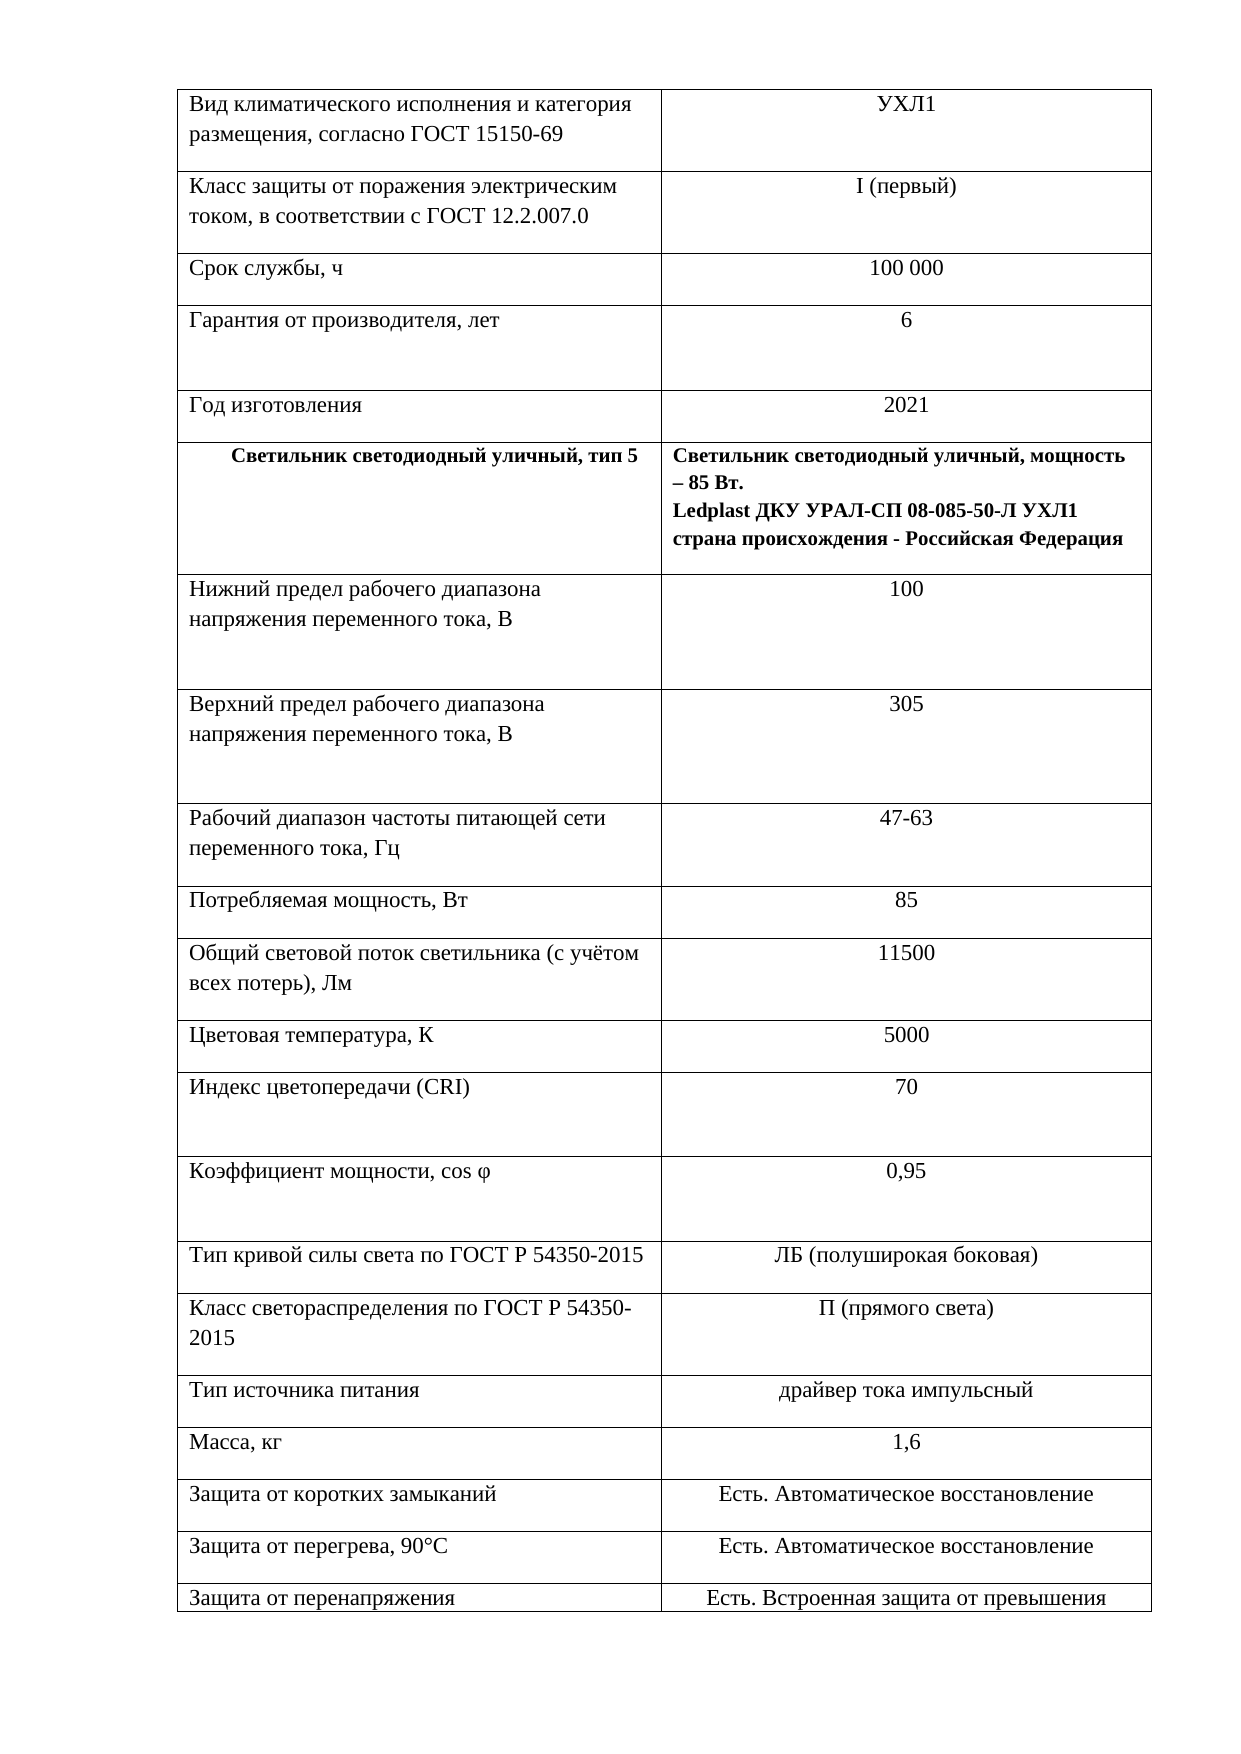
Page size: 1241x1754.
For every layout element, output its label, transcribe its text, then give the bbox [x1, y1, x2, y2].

table_cell П (прямого света) [662, 1294, 1151, 1375]
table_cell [662, 1584, 1151, 1611]
table_cell Гарантия от производителя, лет [178, 306, 661, 389]
table_cell 85 [662, 887, 1151, 938]
table_cell 305 [662, 690, 1151, 803]
table_cell Светильник светодиодный уличный, тип 5 [178, 443, 661, 574]
table_cell 1,6 [662, 1428, 1151, 1479]
table_cell 6 [662, 306, 1151, 389]
table_cell Верхний предел рабочего диапазона напряжения переменного тока, В [178, 690, 661, 803]
table_cell Тип кривой силы света по ГОСТ Р 54350-2015 [178, 1242, 661, 1293]
table_cell Защита от перегрева, 90°С [178, 1532, 661, 1583]
table_cell 100 [662, 575, 1151, 689]
table_cell Коэффициент мощности, cos φ [178, 1157, 661, 1241]
table_cell 47-63 [662, 804, 1151, 886]
table_cell Общий световой поток светильника (с учётом всех потерь), Лм [178, 939, 661, 1020]
table_cell Нижний предел рабочего диапазона напряжения переменного тока, В [178, 575, 661, 689]
table_cell I (первый) [662, 172, 1151, 253]
table_cell Класс защиты от поражения электрическим током, в соответствии с ГОСТ 12.2.007.0 [178, 172, 661, 253]
table_cell Масса, кг [178, 1428, 661, 1479]
table_cell УХЛ1 [662, 90, 1151, 171]
table_cell Защита от коротких замыканий [178, 1480, 661, 1531]
table_cell Потребляемая мощность, Вт [178, 887, 661, 938]
table_cell 100 000 [662, 254, 1151, 305]
table_cell Рабочий диапазон частоты питающей сети переменного тока, Гц [178, 804, 661, 886]
table_cell Срок службы, ч [178, 254, 661, 305]
table_cell драйвер тока импульсный [662, 1376, 1151, 1427]
table_cell Есть. Автоматическое восстановление [662, 1532, 1151, 1583]
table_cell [178, 1584, 661, 1611]
table_cell Индекс цветопередачи (CRI) [178, 1073, 661, 1156]
table_cell Есть. Автоматическое восстановление [662, 1480, 1151, 1531]
table_cell Вид климатического исполнения и категория размещения, согласно ГОСТ 15150-69 [178, 90, 661, 171]
table_cell Год изготовления [178, 391, 661, 442]
table_cell 5000 [662, 1021, 1151, 1072]
table_cell Класс светораспределения по ГОСТ Р 54350-2015 [178, 1294, 661, 1375]
table_cell Цветовая температура, К [178, 1021, 661, 1072]
table_cell Светильник светодиодный уличный, мощность – 85 Вт. Ledplast ДКУ УРАЛ-СП 08-085-50-Л УХЛ1 страна происхождения - Российская Федерация [662, 443, 1151, 574]
table_cell 70 [662, 1073, 1151, 1156]
table_cell ЛБ (полуширокая боковая) [662, 1242, 1151, 1293]
table_cell 2021 [662, 391, 1151, 442]
table_cell Тип источника питания [178, 1376, 661, 1427]
table_cell 11500 [662, 939, 1151, 1020]
table_cell 0,95 [662, 1157, 1151, 1241]
